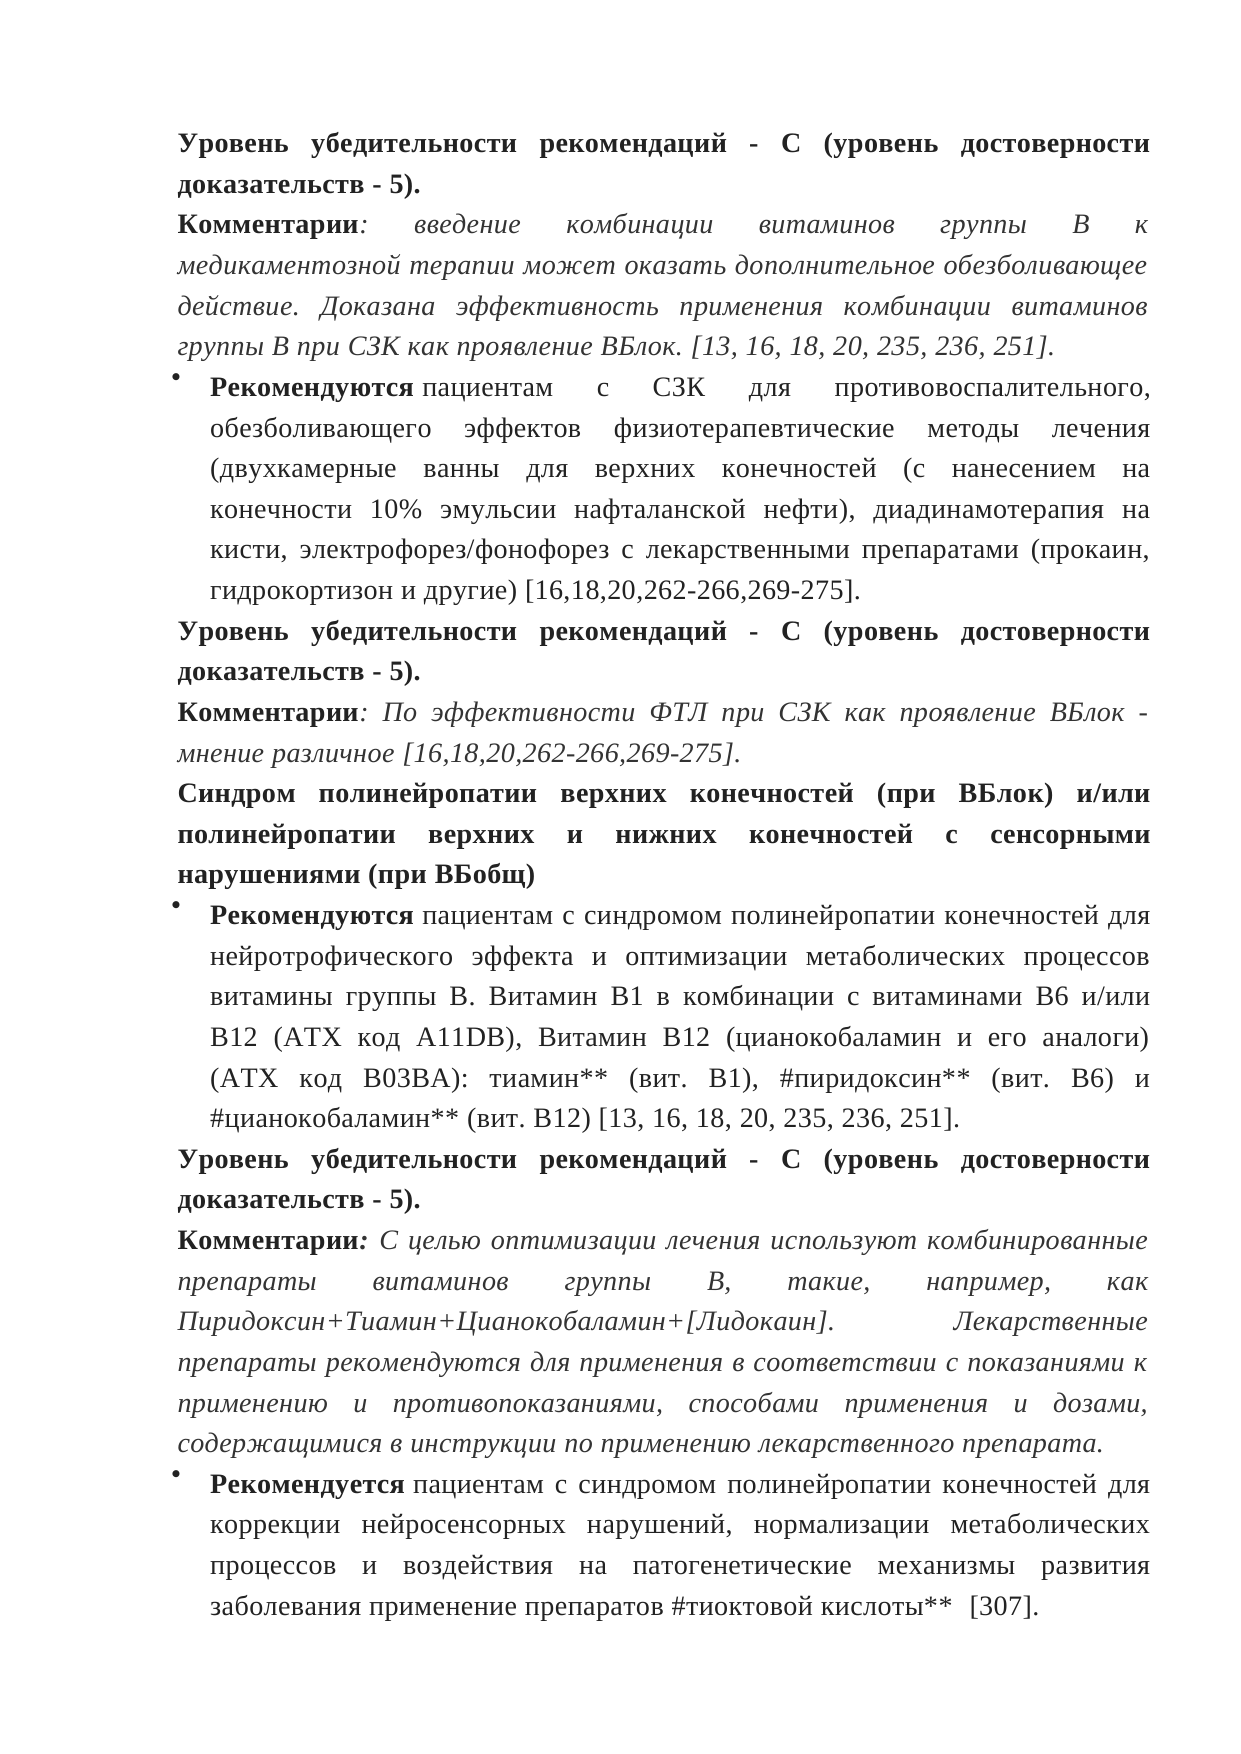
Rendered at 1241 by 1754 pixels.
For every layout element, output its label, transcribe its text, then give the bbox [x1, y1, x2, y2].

text Комментарии: введение комбинации витаминов группы В к медикаментозной терапии может оказать дополнительное обезболивающее действие. Доказана эффективность применения комбинации витаминов группы В при СЗК как проявление ВБлок. [13, 16, 18, 20, 235, 236, 251]. [177, 199, 1152, 362]
text Синдром полинейропатии верхних конечностей (при ВБлок) и/или полинейропатии верхних и нижних конечностей с сенсорными нарушениями (при ВБобщ) [177, 768, 1152, 890]
text Уровень убедительности рекомендаций - С (уровень достоверности доказательств - 5). [177, 606, 1152, 687]
text Комментарии: По эффективности ФТЛ при СЗК как проявление ВБлок - мнение различное [16,18,20,262-266,269-275]. [177, 687, 1152, 768]
list Рекомендуются пациентам с СЗК для противовоспалительного, обезболивающего эффектов физиотерапевтические методы лечения (двухкамерные ванны для верхних конечностей (с нанесением на конечности 10% эмульсии нафталанской нефти), диадинамотерапия на кисти, электрофорез/фонофорез с лекарственными препаратами (прокаин, гидрокортизон и другие) [16,18,20,262-266,269-275]. [172, 362, 1152, 606]
text Уровень убедительности рекомендаций - С (уровень достоверности доказательств - 5). [177, 1134, 1152, 1215]
text Уровень убедительности рекомендаций - С (уровень достоверности доказательств - 5). [177, 118, 1152, 199]
list Рекомендуются пациентам с синдромом полинейропатии конечностей для нейротрофического эффекта и оптимизации метаболических процессов витамины группы В. Витамин B1 в комбинации с витаминами B6 и/или B12 (АТХ код A11DB), Витамин B12 (цианокобаламин и его аналоги) (АТХ код B03BA): тиамин** (вит. В1), #пиридоксин** (вит. В6) и #цианокобаламин** (вит. В12) [13, 16, 18, 20, 235, 236, 251]. [172, 890, 1152, 1134]
list Рекомендуется пациентам с синдромом полинейропатии конечностей для коррекции нейросенсорных нарушений, нормализации метаболических процессов и воздействия на патогенетические механизмы развития заболевания применение препаратов #тиоктовой кислоты** [307]. [172, 1459, 1152, 1621]
text Комментарии: С целью оптимизации лечения используют комбинированные препараты витаминов группы В, такие, например, как Пиридоксин+Тиамин+Цианокобаламин+[Лидокаин]. Лекарственные препараты рекомендуются для применения в соответствии с показаниями к применению и противопоказаниями, способами применения и дозами, содержащимися в инструкции по применению лекарственного препарата. [177, 1215, 1152, 1459]
